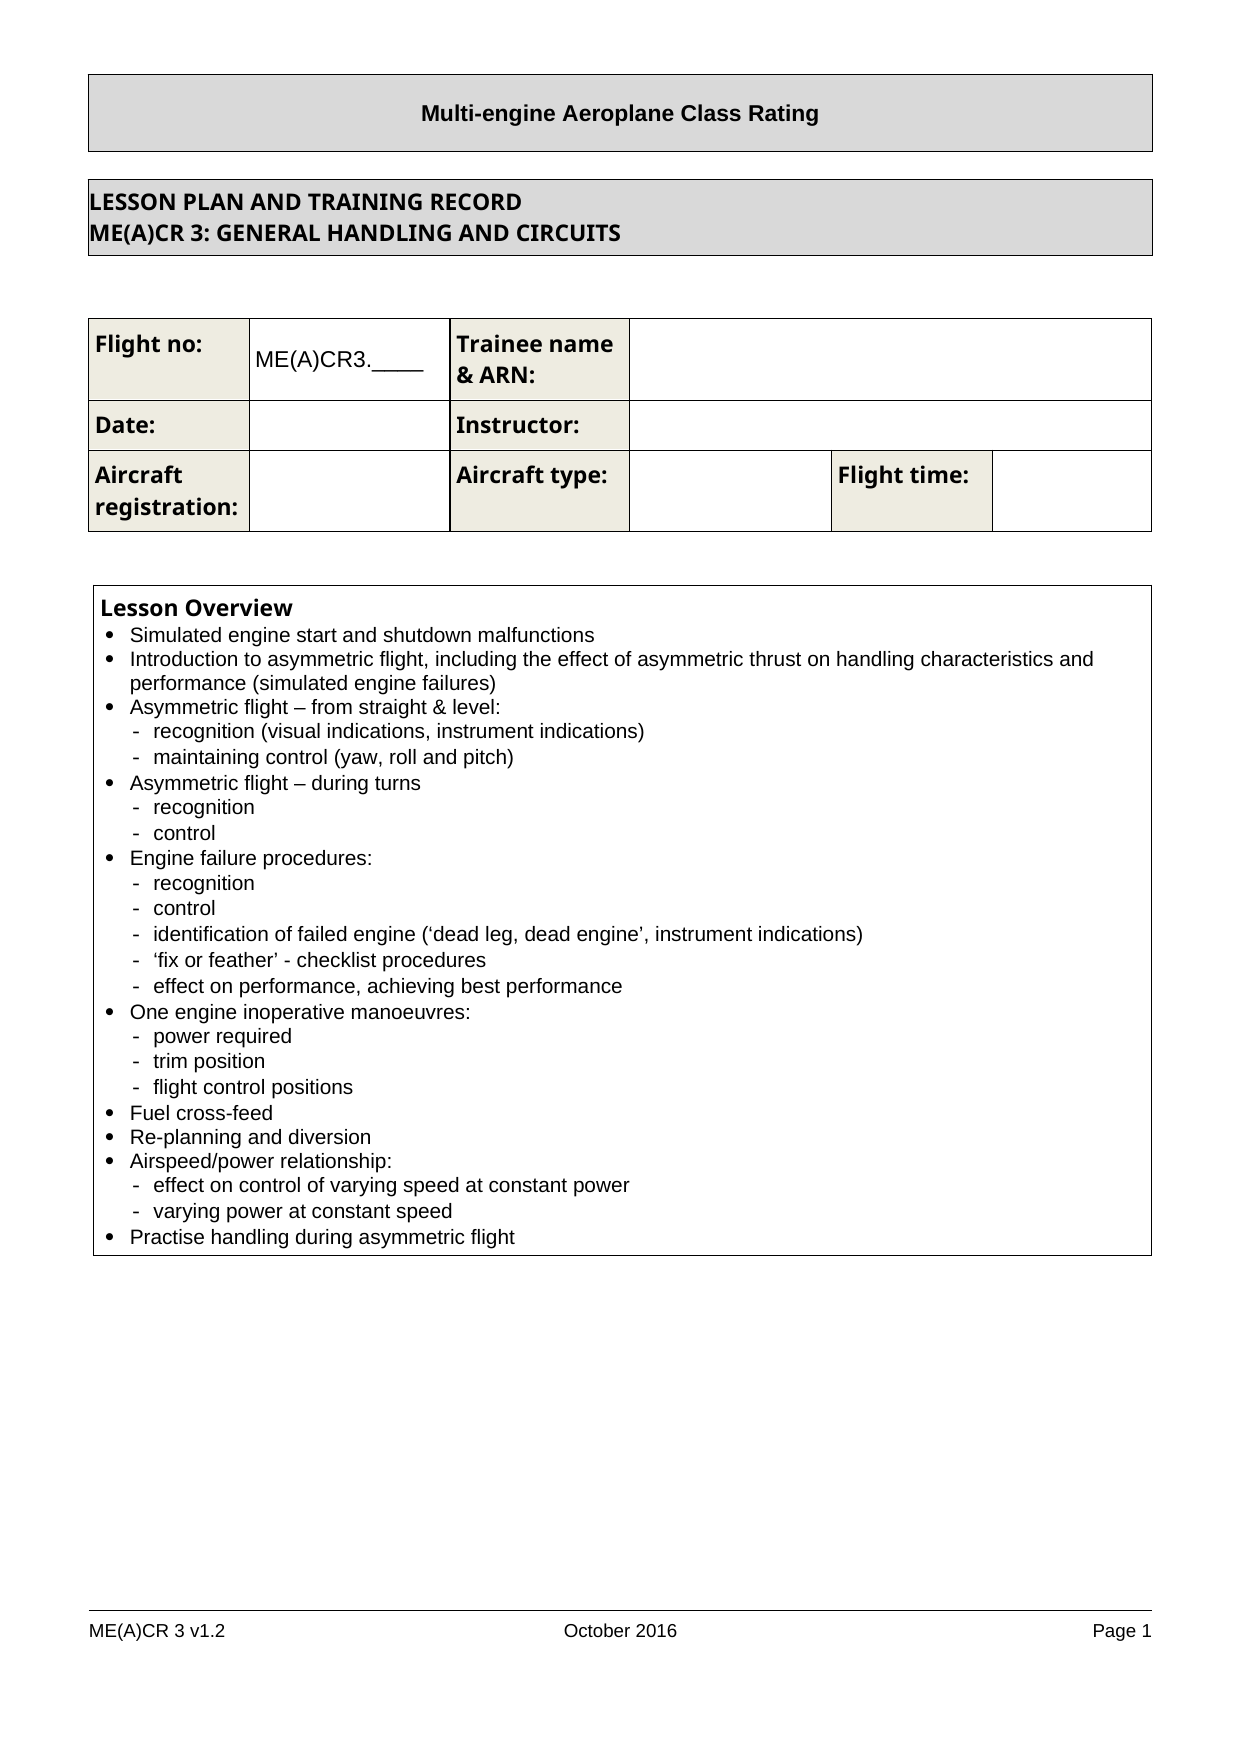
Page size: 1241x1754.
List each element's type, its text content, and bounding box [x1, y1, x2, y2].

table_header Flight no: [89, 319, 249, 399]
table_header [630, 319, 1151, 399]
table_cell [630, 451, 831, 531]
table_header ME(A)CR3.____ [250, 319, 449, 399]
table_cell [250, 451, 449, 531]
table_cell Aircraft registration: [89, 451, 249, 531]
table_cell Instructor: [451, 401, 629, 449]
table_cell Flight time: [832, 451, 992, 531]
table_cell Aircraft type: [451, 451, 629, 531]
table_cell [250, 401, 449, 449]
table_cell [993, 451, 1151, 531]
table_header Lesson Overview Simulated engine start and shutdown malfunctions Introduction to asymmetric flight, including the effect of asymmetric thrust on handling characteristics and performance (simulated engine failures) Asymmetric flight – from straight & level: recognition (visual indications, instrument indications) maintaining control (yaw, roll and pitch) Asymmetric flight – during turns recognition control Engine failure procedures: recognition control identification of failed engine (‘dead leg, dead engine’, instrument indications) ‘fix or feather’ - checklist procedures effect on performance, achieving best performance One engine inoperative manoeuvres: power required trim position flight control positions Fuel cross-feed Re-planning and diversion Airspeed/power relationship: effect on control of varying speed at constant power varying power at constant speed Practise handling during asymmetric flight [94, 586, 1151, 1255]
table_header Trainee name & ARN: [451, 319, 629, 399]
table_cell [630, 401, 1151, 449]
table_cell Date: [89, 401, 249, 449]
